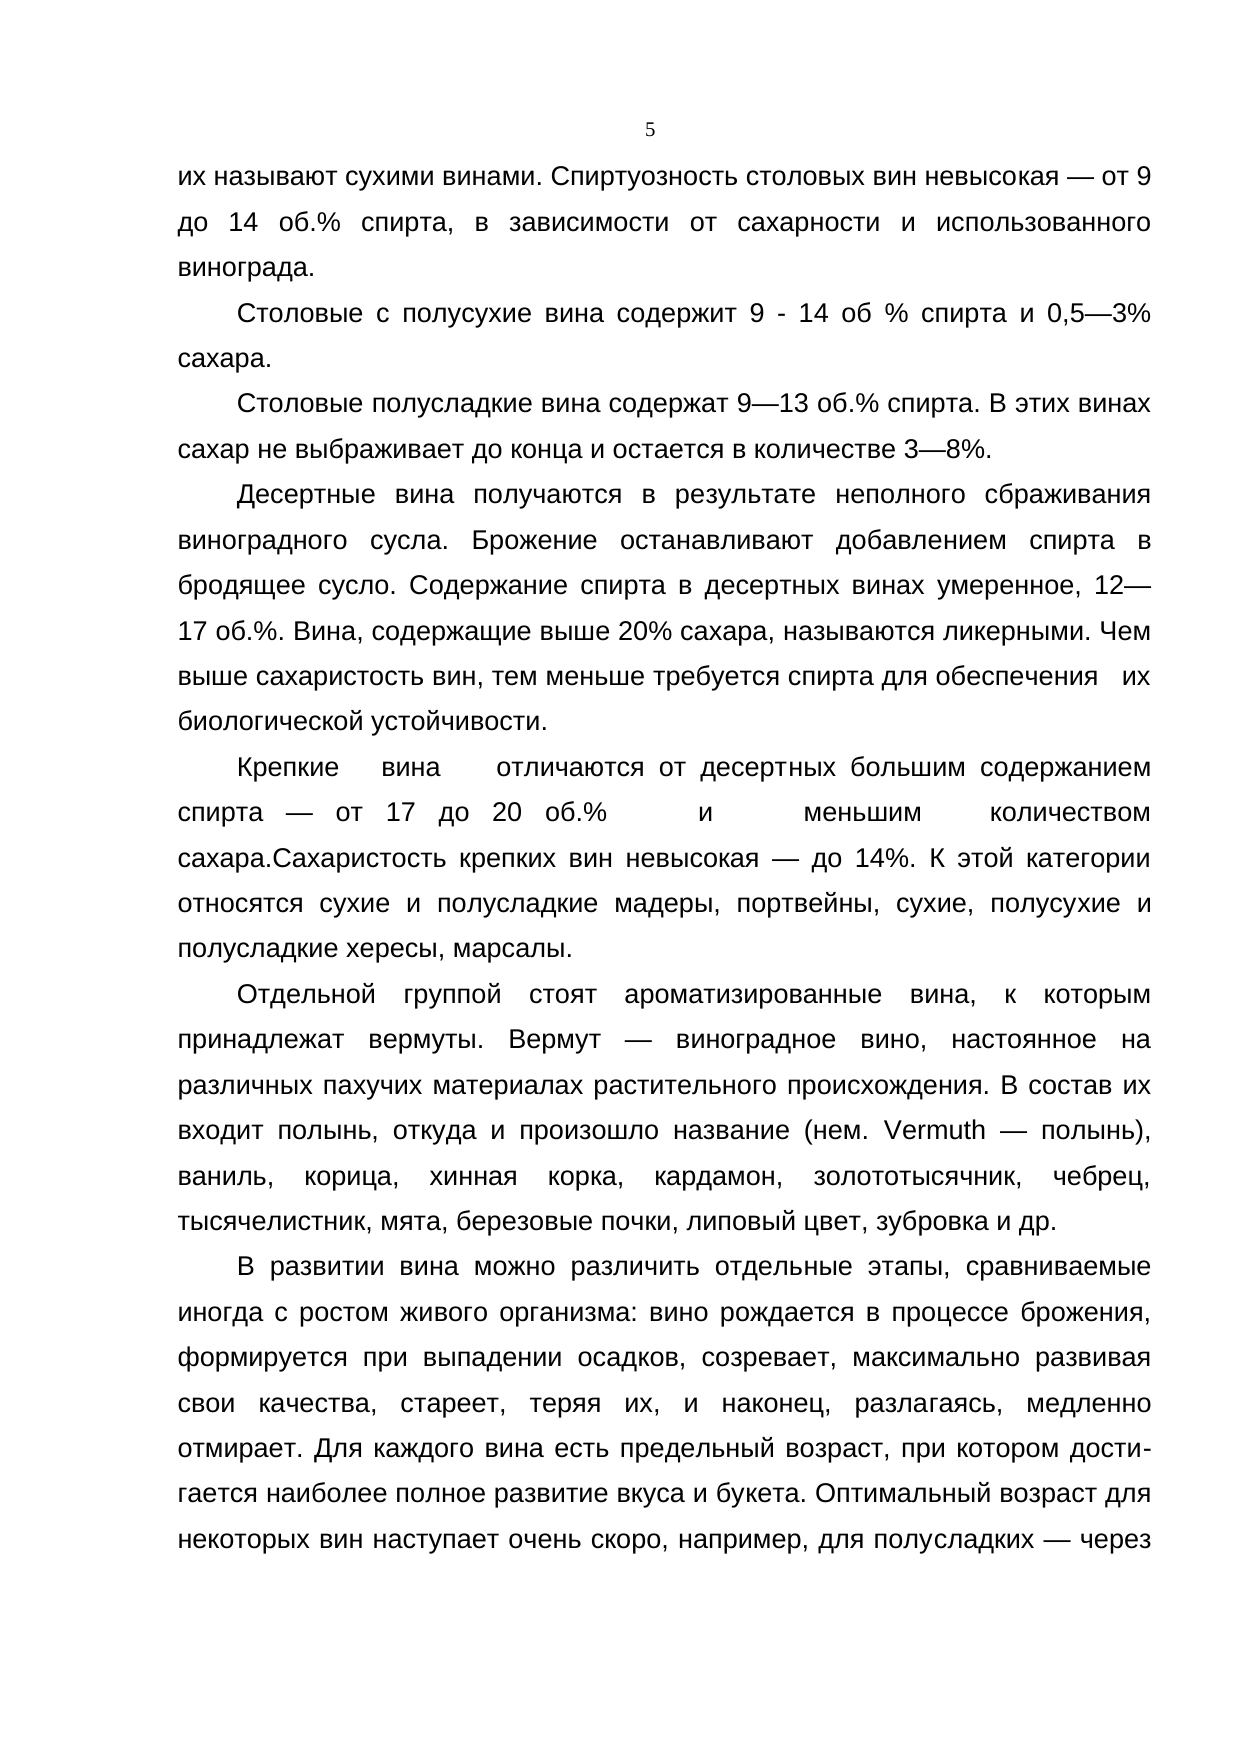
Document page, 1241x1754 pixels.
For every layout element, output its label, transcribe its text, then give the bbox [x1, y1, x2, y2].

text Десертные вина получаются в результате неполного сбраживания виноградного сусла. Брожение останавливают добавлением спирта в бродящее сусло. Содержание спирта в десертных винах умеренное, 12— 17 об.%. Вина, содержащие выше 20% сахара, называются ликерными. Чем выше сахаристость вин, тем меньше требуется спирта для обеспечения их биологической устойчивости. [177, 479, 1152, 737]
text Отдельной группой стоят ароматизированные вина, к которым принадлежат вермуты. Вермут — виноградное вино, настоянное на различных пахучих материалах растительного происхождения. В состав их входит полынь, откуда и произошло название (нем. Vermuth — полынь), ваниль, корица, хинная корка, кардамон, золототысячник, чебрец, тысячелистник, мята, березовые почки, липовый цвет, зубровка и др. [177, 979, 1152, 1236]
text Столовые полусладкие вина содержат 9—13 об.% спирта. В этих винах сахар не выбраживает до конца и остается в количестве 3—8%. [177, 388, 1152, 464]
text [177, 1251, 1152, 1554]
text Крепкие вина отличаются от десертных большим содержанием спирта — от 17 до 20 об.% и меньшим количеством сахара.Сахаристость крепких вин невысокая — до 14%. К этой категории относятся сухие и полусладкие мадеры, портвейны, сухие, полусухие и полусладкие хересы, марсалы. [177, 752, 1152, 964]
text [177, 161, 1152, 282]
text Столовые с полусухие вина содержит 9 - 14 об % спирта и 0,5—3% сахара. [177, 297, 1152, 373]
